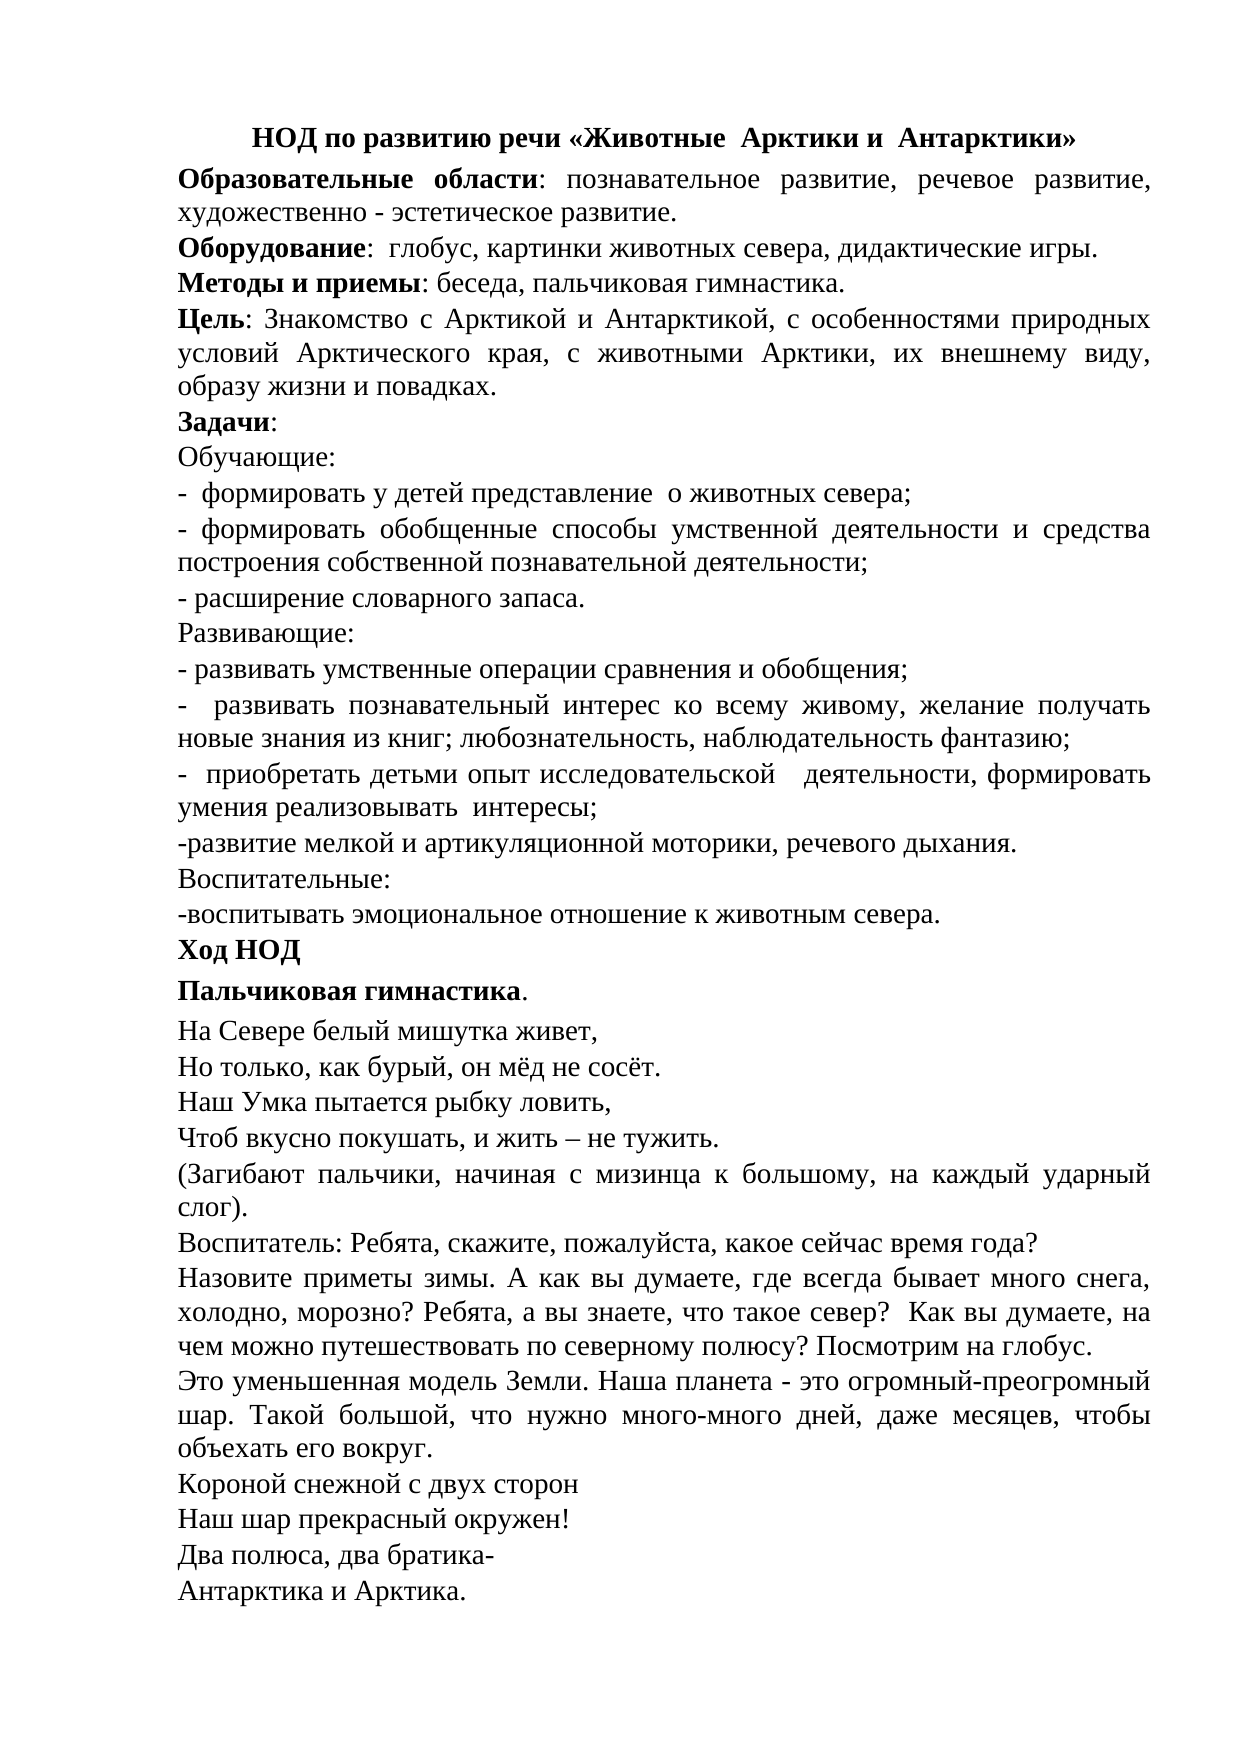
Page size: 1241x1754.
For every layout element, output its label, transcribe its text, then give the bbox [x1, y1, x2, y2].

text Образовательные области: познавательное развитие, речевое развитие, художественно - эстетическое развитие. [177, 161, 1152, 228]
text Развивающие: [177, 616, 1152, 649]
text Назовите приметы зимы. А как вы думаете, где всегда бывает много снега, холодно, морозно? Ребята, а вы знаете, что такое север? Как вы думаете, на чем можно путешествовать по северному полюсу? Посмотрим на глобус. [177, 1261, 1152, 1361]
text - развивать умственные операции сравнения и обобщения; [177, 651, 1152, 685]
text Наш шар прекрасный окружен! [177, 1502, 1152, 1535]
text Но только, как бурый, он мёд не сосёт. [177, 1049, 1152, 1082]
text - формировать обобщенные способы умственной деятельности и средства построения собственной познавательной деятельности; [177, 511, 1152, 578]
text Это уменьшенная модель Земли. Наша планета - это огромный-преогромный шар. Такой большой, что нужно много-много дней, даже месяцев, чтобы объехать его вокруг. [177, 1363, 1152, 1464]
text -развитие мелкой и артикуляционной моторики, речевого дыхания. [177, 825, 1152, 859]
text Антарктика и Арктика. [177, 1573, 1152, 1606]
text Воспитательные: [177, 861, 1152, 894]
text - расширение словарного запаса. [177, 580, 1152, 613]
text Обучающие: [177, 439, 1152, 473]
text Чтоб вкусно покушать, и жить – не тужить. [177, 1120, 1152, 1154]
text Короной снежной с двух сторон [177, 1466, 1152, 1499]
text - формировать у детей представление о животных севера; [177, 475, 1152, 509]
text (Загибают пальчики, начиная с мизинца к большому, на каждый ударный слог). [177, 1156, 1152, 1223]
text Наш Умка пытается рыбку ловить, [177, 1084, 1152, 1118]
text НОД по развитию речи «Животные Арктики и Антарктики» [177, 120, 1152, 154]
text На Севере белый мишутка живет, [177, 1013, 1152, 1047]
text Задачи: [177, 404, 1152, 437]
text Воспитатель: Ребята, скажите, пожалуйста, какое сейчас время года? [177, 1225, 1152, 1258]
text Цель: Знакомство с Арктикой и Антарктикой, с особенностями природных условий Арктического края, с животными Арктики, их внешнему виду, образу жизни и повадках. [177, 301, 1152, 402]
text -воспитывать эмоциональное отношение к животным севера. [177, 896, 1152, 930]
text Методы и приемы: беседа, пальчиковая гимнастика. [177, 266, 1152, 299]
text Пальчиковая гимнастика. [177, 973, 1152, 1006]
text Ход НОД [177, 932, 1152, 966]
text Два полюса, два братика- [177, 1537, 1152, 1571]
text Оборудование: глобус, картинки животных севера, дидактические игры. [177, 230, 1152, 263]
text - приобретать детьми опыт исследовательской деятельности, формировать умения реализовывать интересы; [177, 756, 1152, 823]
text - развивать познавательный интерес ко всему живому, желание получать новые знания из книг; любознательность, наблюдательность фантазию; [177, 687, 1152, 754]
